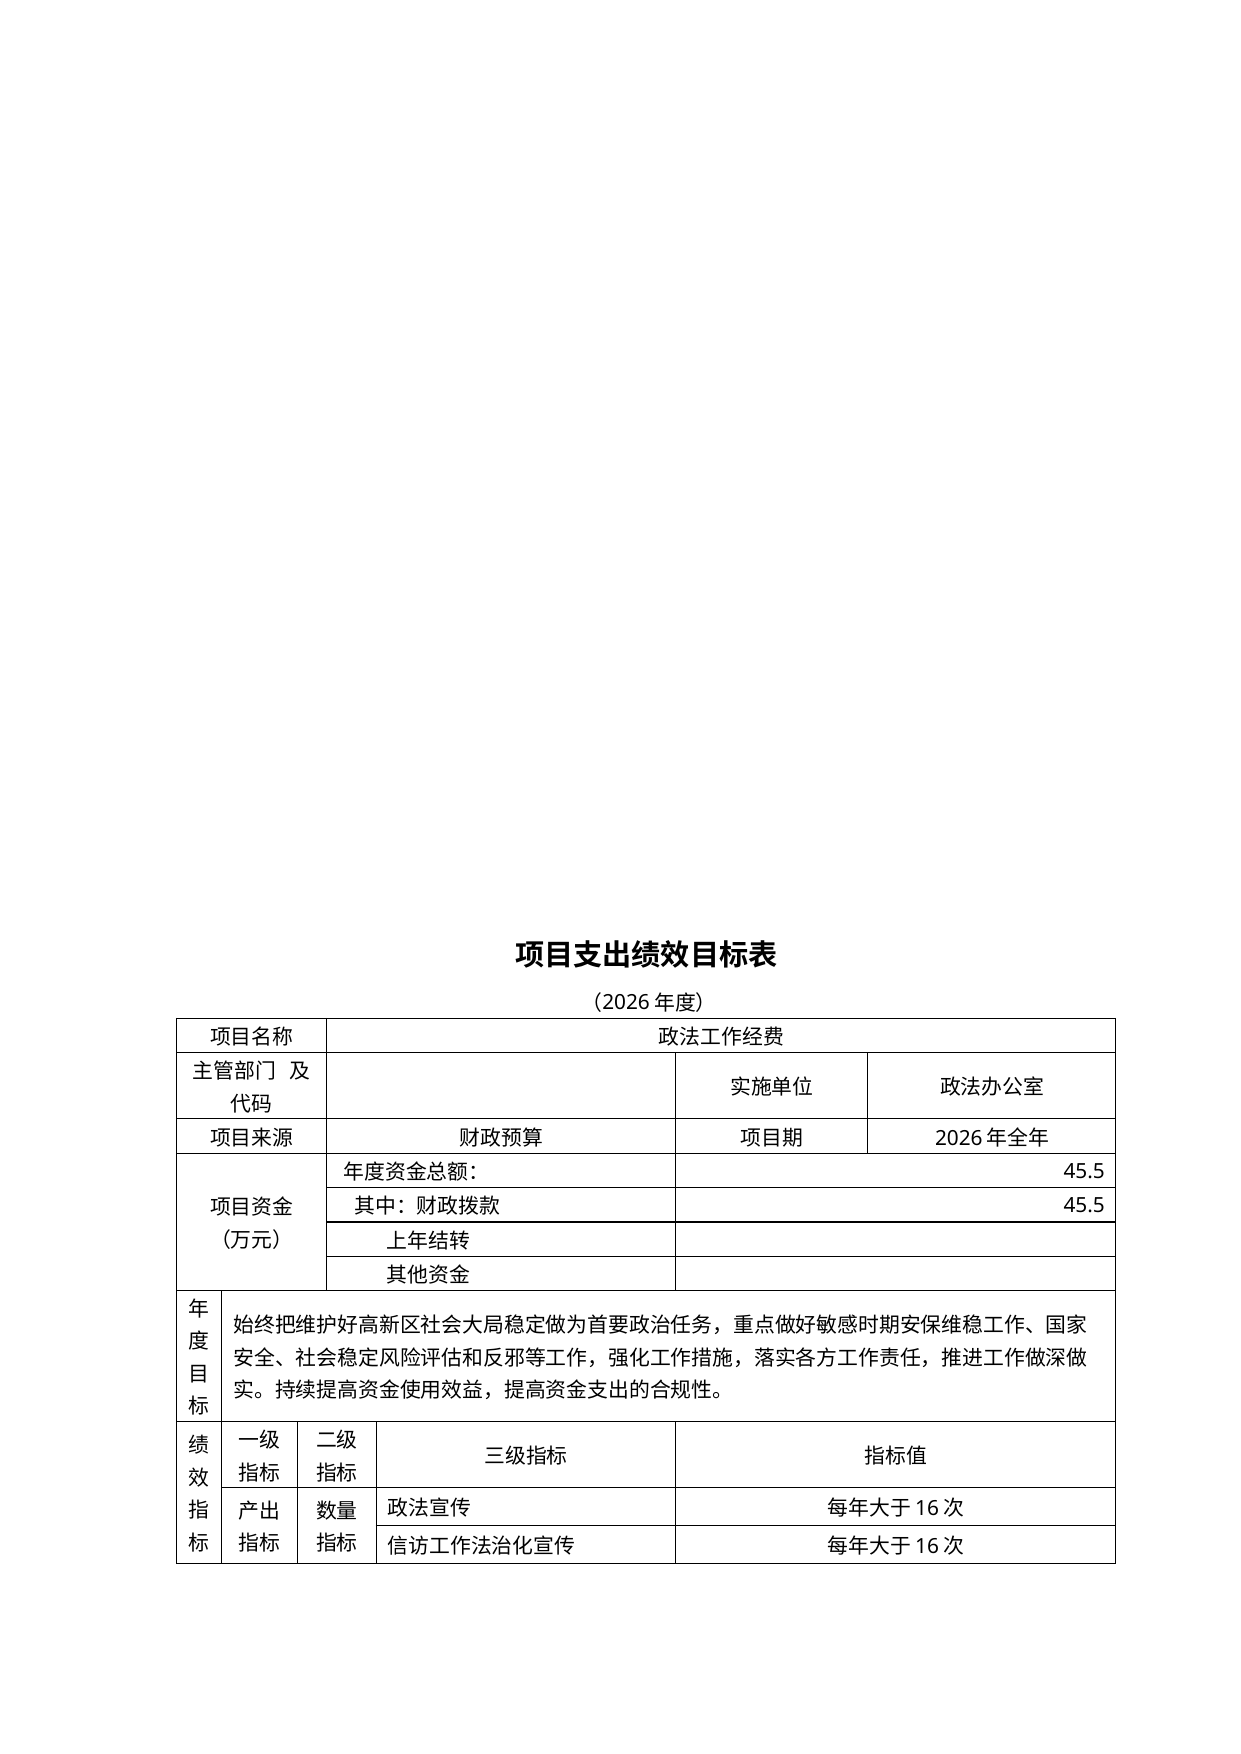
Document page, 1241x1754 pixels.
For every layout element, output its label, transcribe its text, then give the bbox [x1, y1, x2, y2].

table_cell 产出指标 [222, 1488, 297, 1563]
table_cell 一级 指标 [222, 1422, 297, 1487]
table_cell 二级指标 [298, 1422, 376, 1487]
table_cell 45.5 [676, 1154, 1115, 1187]
table_cell 年度资金总额： [327, 1154, 675, 1187]
table_cell 45.5 [676, 1188, 1115, 1221]
table_cell 数量指标 [298, 1488, 376, 1563]
table_cell 项目期 [676, 1119, 867, 1153]
table_cell 信访工作法治化宣传 [377, 1526, 675, 1563]
table_cell 其中：财政拨款 [327, 1188, 675, 1221]
table_cell [676, 1223, 1115, 1256]
table_cell 每年大于16次 [676, 1526, 1115, 1563]
table_cell 实施单位 [676, 1053, 867, 1118]
table_cell 每年大于16次 [676, 1488, 1115, 1525]
table_cell 绩 效 指 标 [177, 1422, 221, 1563]
table_cell 其他资金 [327, 1257, 675, 1290]
table_cell 上年结转 [327, 1223, 675, 1256]
table_cell 年度 目标 [177, 1291, 221, 1421]
table_cell 项目资金 （万元） [177, 1154, 326, 1290]
table_cell [327, 1053, 675, 1118]
table_cell 政法宣传 [377, 1488, 675, 1525]
table_cell 三级指标 [377, 1422, 675, 1487]
table_cell （2026年度） [176, 985, 1116, 1018]
table_cell 财政预算 [327, 1119, 675, 1153]
table_header 项目支出绩效目标表 [176, 920, 1116, 985]
table_cell 政法工作经费 [327, 1019, 1115, 1052]
table_cell 主管部门 及代码 [177, 1053, 326, 1118]
table_cell 项目名称 [177, 1019, 326, 1052]
table_cell 项目来源 [177, 1119, 326, 1153]
table_cell 2026年全年 [868, 1119, 1115, 1153]
table_cell 指标值 [676, 1422, 1115, 1487]
table_cell [676, 1257, 1115, 1290]
table_cell 始终把维护好高新区社会大局稳定做为首要政治任务，重点做好敏感时期安保维稳工作、国家安全、社会稳定风险评估和反邪等工作，强化工作措施，落实各方工作责任，推进工作做深做实。持续提高资金使用效益，提高资金支出的合规性。 [222, 1291, 1115, 1421]
table_cell 政法办公室 [868, 1053, 1115, 1118]
